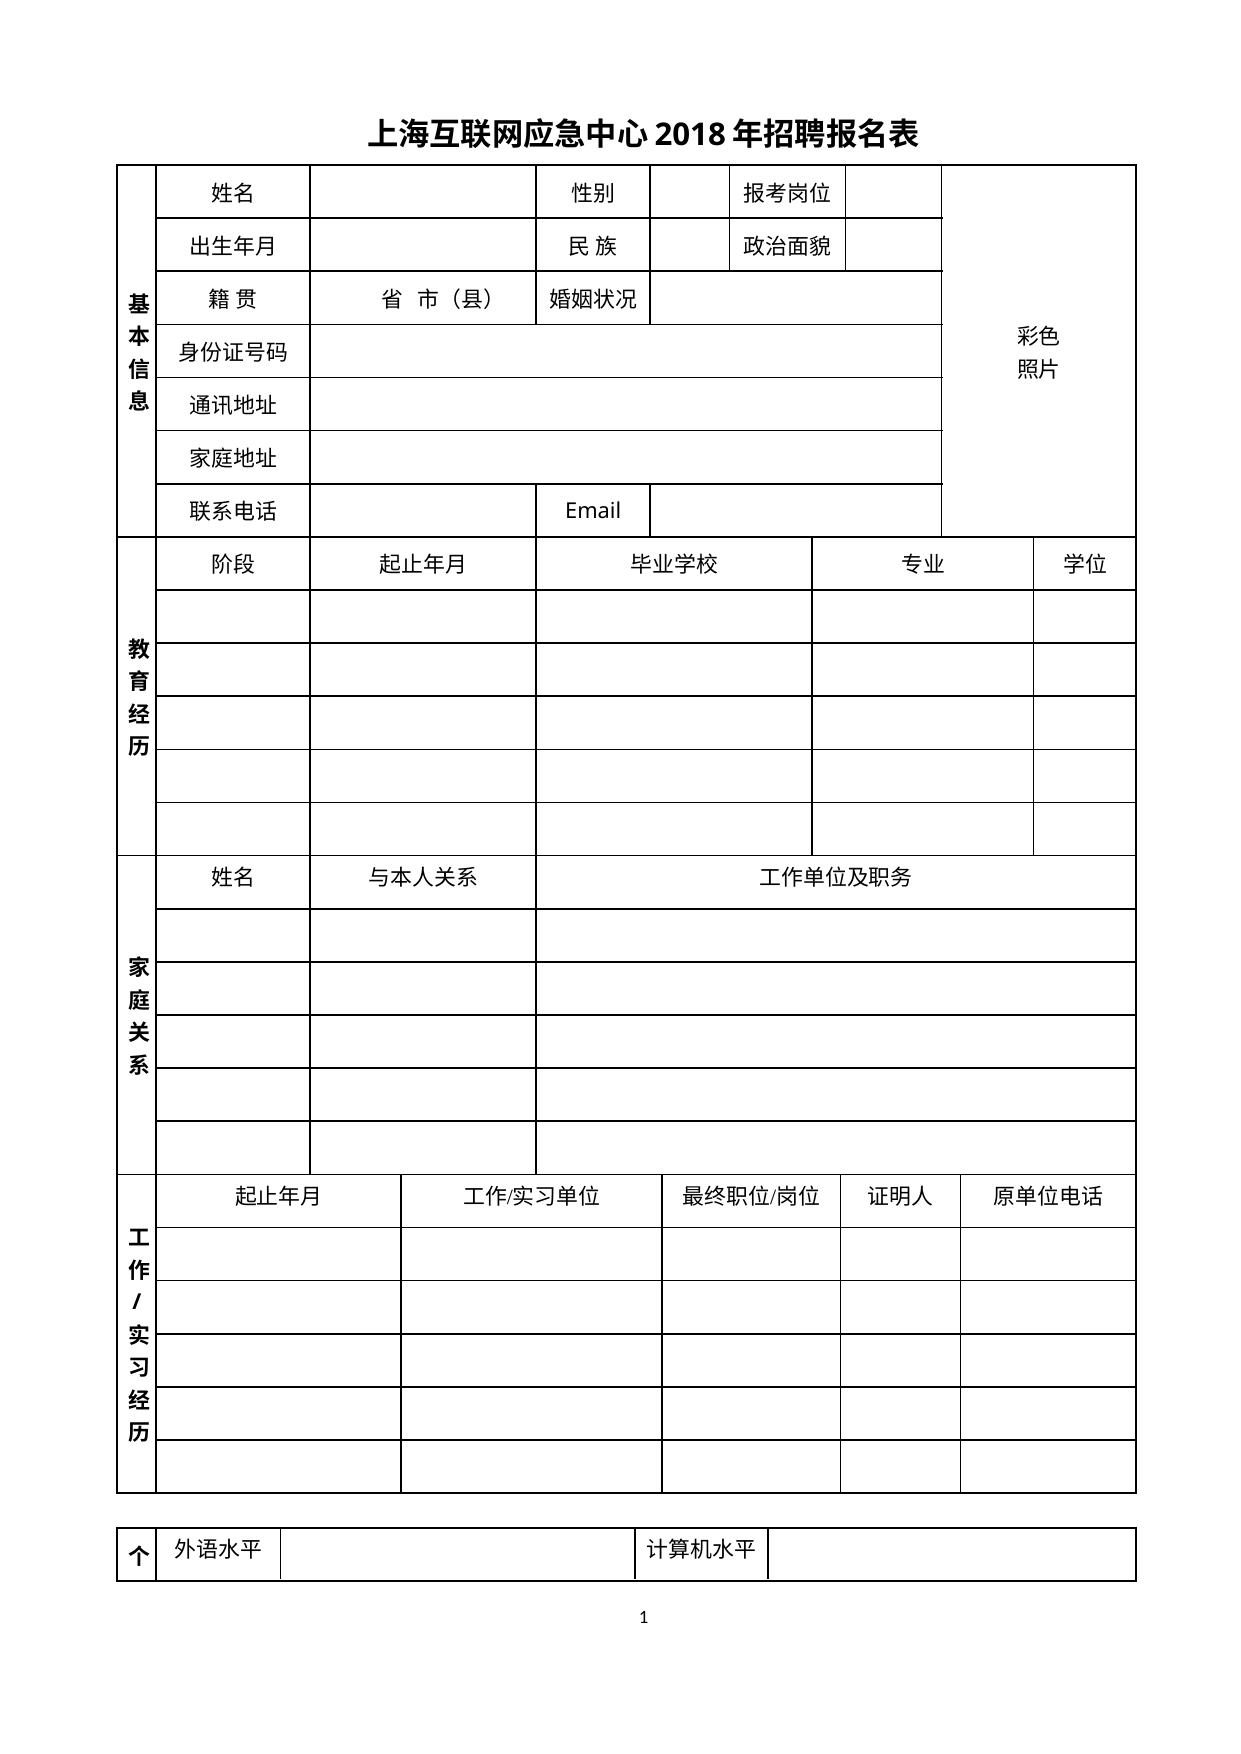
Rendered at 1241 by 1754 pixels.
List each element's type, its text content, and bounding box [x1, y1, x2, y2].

table_cell 起止年月 [311, 538, 535, 589]
table_cell 联系电话 [157, 485, 309, 536]
table_cell [841, 1281, 960, 1333]
table_cell [537, 1069, 1135, 1120]
table_cell 最终职位/岗位 [663, 1175, 840, 1227]
table_cell [813, 591, 1033, 642]
table_cell [311, 963, 535, 1014]
table_cell [537, 1016, 1135, 1067]
table_cell [961, 1441, 1135, 1492]
table_cell 姓名 [157, 856, 309, 908]
table_cell [402, 1228, 661, 1280]
table_cell [311, 431, 941, 483]
table_cell [841, 1335, 960, 1386]
table_cell [651, 485, 941, 536]
table_cell 与本人关系 [311, 856, 535, 908]
table_cell [813, 644, 1033, 695]
table_cell [663, 1281, 840, 1333]
table_cell 身份证号码 [157, 325, 309, 377]
table_cell [537, 697, 811, 748]
table_cell [651, 219, 729, 270]
table_cell [311, 485, 535, 536]
table_cell 政治面貌 [730, 219, 845, 270]
table_cell [1034, 644, 1135, 695]
table_cell [157, 644, 309, 695]
table_cell [841, 1228, 960, 1280]
table_cell [841, 1388, 960, 1439]
table_cell 工作单位及职务 [537, 856, 1135, 908]
table_cell [813, 803, 1033, 855]
table_header 报考岗位 [730, 166, 845, 217]
table_cell Email [537, 485, 649, 536]
table_cell [663, 1335, 840, 1386]
table_cell [311, 803, 535, 855]
table_cell [311, 591, 535, 642]
table_cell 学位 [1034, 538, 1135, 589]
table_cell [663, 1228, 840, 1280]
table_cell 通讯地址 [157, 378, 309, 430]
table_cell [537, 963, 1135, 1014]
table_cell [651, 272, 941, 323]
table_cell [157, 910, 309, 961]
table_cell 专业 [813, 538, 1033, 589]
table_header 姓名 [157, 166, 309, 217]
table_cell [402, 1281, 661, 1333]
table_header [846, 166, 941, 217]
table_cell [311, 644, 535, 695]
table_cell [311, 325, 941, 377]
table_cell [537, 803, 811, 855]
table_cell [663, 1388, 840, 1439]
table_cell [663, 1441, 840, 1492]
table_cell [961, 1281, 1135, 1333]
text 上海互联网应急中心2018年招聘报名表 [118, 99, 1168, 164]
table_cell [1034, 803, 1135, 855]
table_cell 家庭关系 [118, 856, 155, 1173]
table_cell [961, 1388, 1135, 1439]
table_cell 教育经历 [118, 538, 155, 855]
table_cell [311, 750, 535, 802]
table_cell [1034, 750, 1135, 802]
table_cell [813, 750, 1033, 802]
table_header [768, 1529, 1135, 1580]
table_header 个人技能 [118, 1529, 155, 1580]
table_cell 工作/实习经历 [118, 1175, 155, 1492]
table_cell [157, 1122, 309, 1173]
table_cell [311, 1122, 535, 1173]
table_header 彩色 照片 [942, 166, 1135, 536]
table_cell 省 市（县） [311, 272, 535, 323]
table_cell 阶段 [157, 538, 309, 589]
table_cell [537, 644, 811, 695]
table_cell [157, 1016, 309, 1067]
table_cell 出生年月 [157, 219, 309, 270]
table_header 计算机水平 [635, 1529, 768, 1580]
table_cell [157, 1441, 400, 1492]
table_cell [311, 910, 535, 961]
table_cell 婚姻状况 [537, 272, 649, 323]
table_cell [402, 1388, 661, 1439]
table_cell [311, 1016, 535, 1067]
table_cell [813, 697, 1033, 748]
table_cell [157, 1388, 400, 1439]
table_cell [537, 750, 811, 802]
table_cell [537, 910, 1135, 961]
table_cell 籍 贯 [157, 272, 309, 323]
table_cell [1034, 697, 1135, 748]
table_cell [157, 803, 309, 855]
table_cell 证明人 [841, 1175, 960, 1227]
table_cell 家庭地址 [157, 431, 309, 483]
table_cell 民 族 [537, 219, 649, 270]
table_cell [157, 697, 309, 748]
table_cell [537, 1122, 1135, 1173]
table_cell [402, 1441, 661, 1492]
table_cell [537, 591, 811, 642]
table_header 性别 [537, 166, 649, 217]
table_cell [1034, 591, 1135, 642]
table_cell [311, 378, 941, 430]
table_header [281, 1529, 635, 1580]
table_cell [157, 1069, 309, 1120]
table_cell [961, 1228, 1135, 1280]
table_cell [841, 1441, 960, 1492]
table_cell [846, 219, 941, 270]
table_cell [157, 1281, 400, 1333]
table_cell [311, 219, 535, 270]
table_cell 毕业学校 [537, 538, 811, 589]
table_cell [311, 1069, 535, 1120]
table_header 外语水平 [157, 1529, 281, 1580]
table_cell 起止年月 [157, 1175, 400, 1227]
table_cell [157, 1335, 400, 1386]
table_cell [157, 1228, 400, 1280]
table_cell [311, 697, 535, 748]
table_cell [961, 1335, 1135, 1386]
table_header [311, 166, 535, 217]
table_cell 工作/实习单位 [402, 1175, 661, 1227]
table_cell [157, 750, 309, 802]
table_cell [157, 963, 309, 1014]
table_cell [157, 591, 309, 642]
table_header [651, 166, 729, 217]
table_cell [402, 1335, 661, 1386]
table_header 基 本 信 息 [118, 166, 155, 536]
table_cell 原单位电话 [961, 1175, 1135, 1227]
